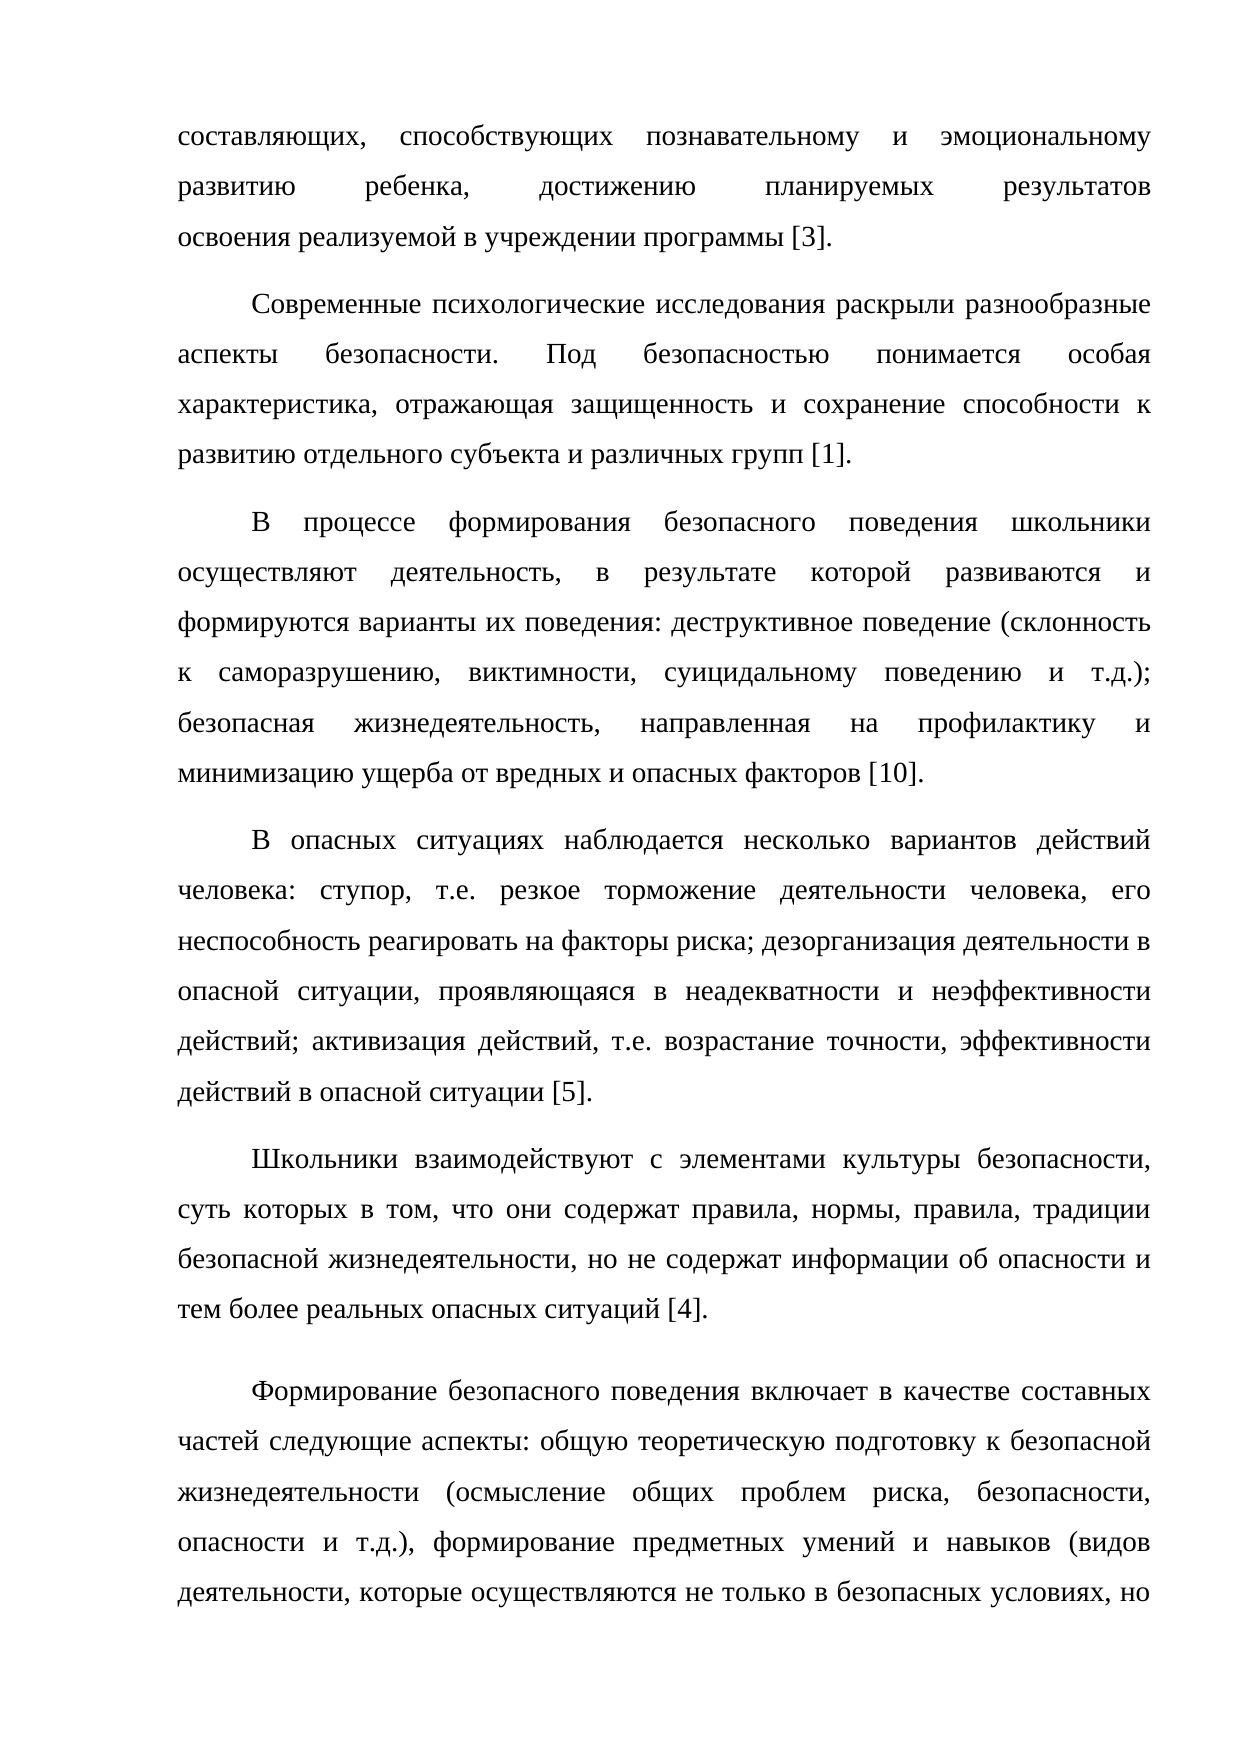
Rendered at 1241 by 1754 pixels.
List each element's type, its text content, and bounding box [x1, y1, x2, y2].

text В процессе формирования безопасного поведения школьники осуществляют деятельность, в результате которой развиваются и формируются варианты их поведения: деструктивное поведение (склонность к саморазрушению, виктимности, суицидальному поведению и т.д.); безопасная жизнедеятельность, направленная на профилактику и минимизацию ущерба от вредных и опасных факторов [10]. [177, 504, 1152, 789]
text Школьники взаимодействуют с элементами культуры безопасности, суть которых в том, что они содержат правила, нормы, правила, традиции безопасной жизнедеятельности, но не содержат информации об опасности и тем более реальных опасных ситуаций [4]. [177, 1141, 1152, 1325]
text Современные психологические исследования раскрыли разнообразные аспекты безопасности. Под безопасностью понимается особая характеристика, отражающая защищенность и сохранение способности к развитию отдельного субъекта и различных групп [1]. [177, 286, 1152, 470]
text В опасных ситуациях наблюдается несколько вариантов действий человека: ступор, т.е. резкое торможение деятельности человека, его неспособность реагировать на факторы риска; дезорганизация деятельности в опасной ситуации, проявляющаяся в неадекватности и неэффективности действий; активизация действий, т.е. возрастание точности, эффективности действий в опасной ситуации [5]. [177, 822, 1152, 1107]
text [177, 118, 1152, 252]
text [177, 1373, 1152, 1608]
